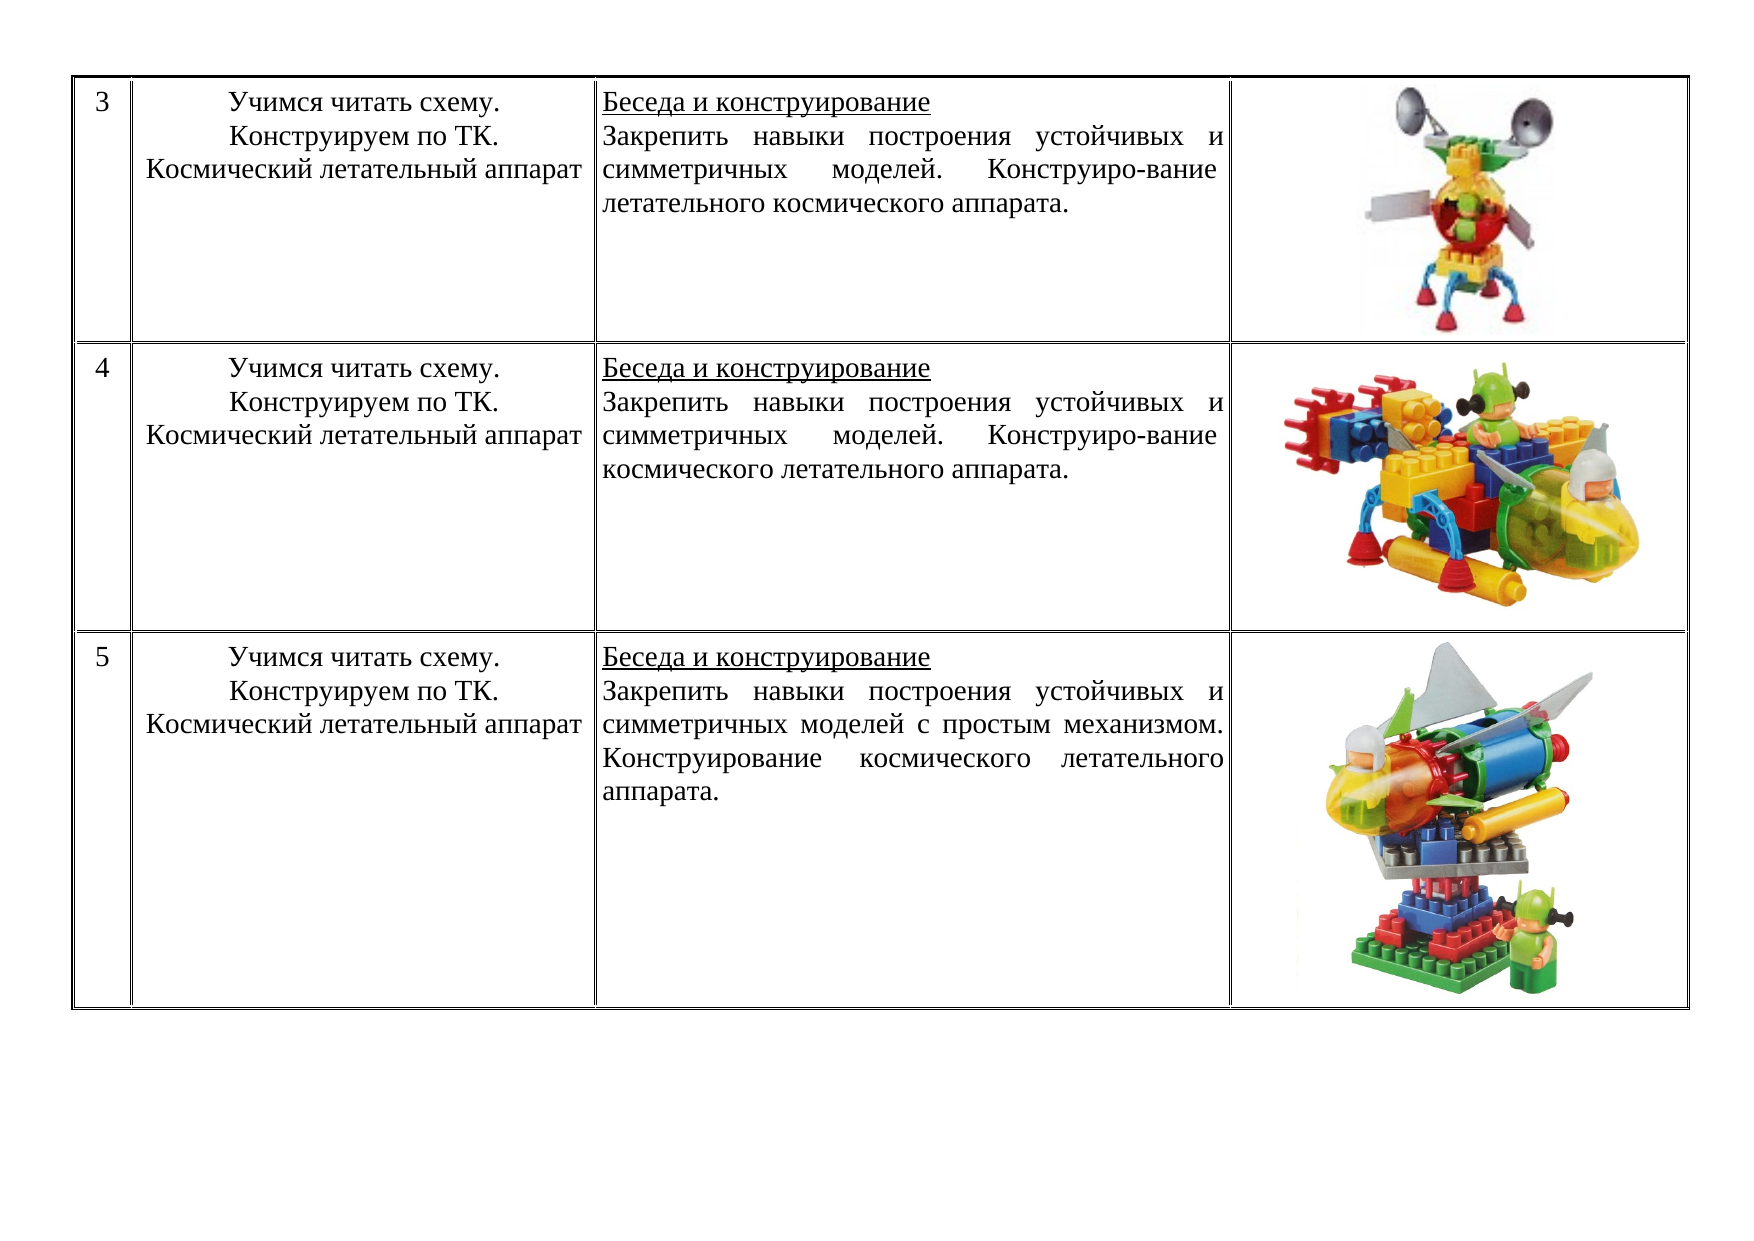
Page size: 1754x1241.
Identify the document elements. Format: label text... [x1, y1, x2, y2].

picture [1356, 84, 1564, 335]
table_cell [1231, 630, 1688, 1006]
table_cell Учимся читать схему. Конструируем по ТК. Космический летательный аппарат [133, 344, 594, 630]
table_cell 4 [73, 341, 132, 630]
picture [1266, 350, 1653, 624]
picture [1279, 639, 1640, 1000]
table_cell 5 [73, 630, 132, 1006]
table_cell Беседа и конструирование Закрепить навыки построения устойчивых и симметричных моделей. Конструиро-вание летательного космического аппарата. [596, 78, 1231, 341]
table_cell 3 [75, 78, 132, 341]
table_cell Беседа и конструирование Закрепить навыки построения устойчивых и симметричных моделей. Конструиро-вание космического летательного аппарата. [597, 344, 1229, 630]
table_cell [1231, 78, 1687, 341]
table_cell Учимся читать схему. Конструируем по ТК. Космический летательный аппарат [132, 78, 596, 341]
table_cell [1231, 341, 1688, 630]
table_cell Учимся читать схему. Конструируем по ТК. Космический летательный аппарат [132, 633, 596, 1006]
table_cell Беседа и конструирование Закрепить навыки построения устойчивых и симметричных моделей с простым механизмом. Конструирование космического летательного аппарата. [596, 633, 1231, 1006]
